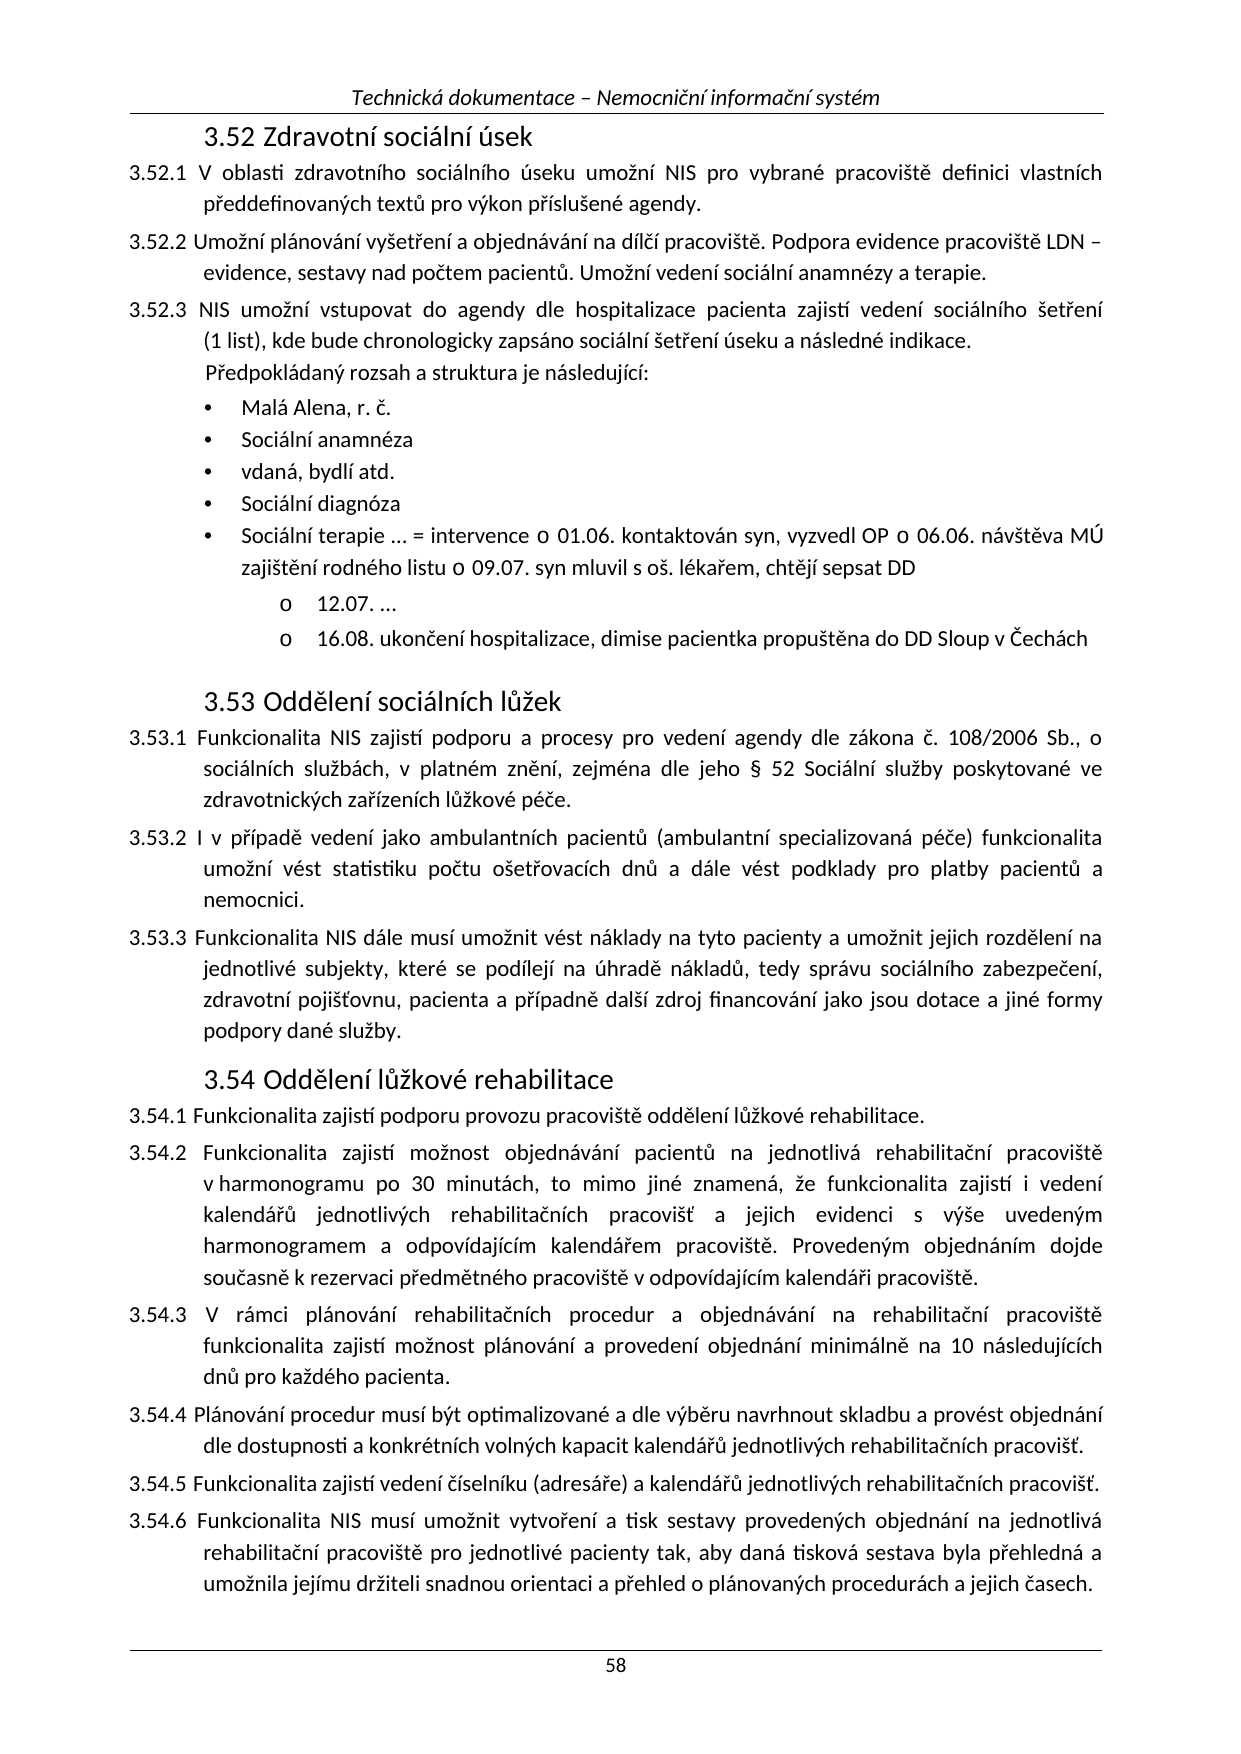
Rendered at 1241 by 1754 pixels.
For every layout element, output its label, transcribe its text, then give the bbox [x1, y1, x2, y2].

text 3.53.1 Funkcionalita NIS zajistí podporu a procesy pro vedení agendy dle zákona č. 108/2006 Sb., o sociálních službách, v platném znění, zejména dle jeho § 52 Sociální služby poskytované ve zdravotnických zařízeních lůžkové péče. [128, 723, 1104, 813]
subtitle 3.53 Oddělení sociálních lůžek [203, 683, 1104, 719]
subtitle 3.54 Oddělení lůžkové rehabilitace [203, 1061, 1104, 1096]
list 16.08. ukončení hospitalizace, dimise pacientka propuštěna do DD Sloup v Čechách [279, 624, 1104, 654]
list 12.07. ... [279, 589, 1104, 618]
list vdaná, bydlí atd. [204, 457, 1104, 485]
text 3.53.2 I v případě vedení jako ambulantních pacientů (ambulantní specializovaná péče) funkcionalita umožní vést statistiku počtu ošetřovacích dnů a dále vést podklady pro platby pacientů a nemocnici. [128, 823, 1104, 913]
subtitle 3.52 Zdravotní sociální úsek [203, 118, 1104, 154]
text 3.52.2 Umožní plánování vyšetření a objednávání na dílčí pracoviště. Podpora evidence pracoviště LDN – evidence, sestavy nad počtem pacientů. Umožní vedení sociální anamnézy a terapie. [128, 227, 1104, 286]
list Sociální anamnéza [204, 425, 1104, 453]
list Sociální diagnóza [204, 489, 1104, 517]
text 3.54.3 V rámci plánování rehabilitačních procedur a objednávání na rehabilitační pracoviště funkcionalita zajistí možnost plánování a provedení objednání minimálně na 10 následujících dnů pro každého pacienta. [128, 1300, 1104, 1391]
text 3.54.4 Plánování procedur musí být optimalizované a dle výběru navrhnout skladbu a provést objednání dle dostupnosti a konkrétních volných kapacit kalendářů jednotlivých rehabilitačních pracovišť. [128, 1400, 1104, 1459]
text 3.53.3 Funkcionalita NIS dále musí umožnit vést náklady na tyto pacienty a umožnit jejich rozdělení na jednotlivé subjekty, které se podílejí na úhradě nákladů, tedy správu sociálního zabezpečení, zdravotní pojišťovnu, pacienta a případně další zdroj financování jako jsou dotace a jiné formy podpory dané služby. [128, 923, 1104, 1044]
list Sociální terapie … = intervence o 01.06. kontaktován syn, vyzvedl OP o 06.06. návštěva MÚ zajištění rodného listu o 09.07. syn mluvil s oš. lékařem, chtějí sepsat DD [204, 521, 1104, 582]
text 3.54.6 Funkcionalita NIS musí umožnit vytvoření a tisk sestavy provedených objednání na jednotlivá rehabilitační pracoviště pro jednotlivé pacienty tak, aby daná tisková sestava byla přehledná a umožnila jejímu držiteli snadnou orientaci a přehled o plánovaných procedurách a jejich časech. [128, 1507, 1104, 1597]
text 3.54.2 Funkcionalita zajistí možnost objednávání pacientů na jednotlivá rehabilitační pracoviště v harmonogramu po 30 minutách, to mimo jiné znamená, že funkcionalita zajistí i vedení kalendářů jednotlivých rehabilitačních pracovišť a jejich evidenci s výše uvedeným harmonogramem a odpovídajícím kalendářem pracoviště. Provedeným objednáním dojde současně k rezervaci předmětného pracoviště v odpovídajícím kalendáři pracoviště. [128, 1138, 1104, 1291]
text 3.54.5 Funkcionalita zajistí vedení číselníku (adresáře) a kalendářů jednotlivých rehabilitačních pracovišť. [128, 1469, 1104, 1497]
text 3.52.3 NIS umožní vstupovat do agendy dle hospitalizace pacienta zajistí vedení sociálního šetření (1 list), kde bude chronologicky zapsáno sociální šetření úseku a následné indikace. [128, 296, 1104, 355]
text 3.54.1 Funkcionalita zajistí podporu provozu pracoviště oddělení lůžkové rehabilitace. [128, 1101, 1104, 1129]
text Předpokládaný rozsah a struktura je následující: [205, 358, 1104, 386]
list Malá Alena, r. č. [204, 393, 1104, 421]
text 3.52.1 V oblasti zdravotního sociálního úseku umožní NIS pro vybrané pracoviště definici vlastních předdefinovaných textů pro výkon příslušené agendy. [128, 158, 1104, 217]
